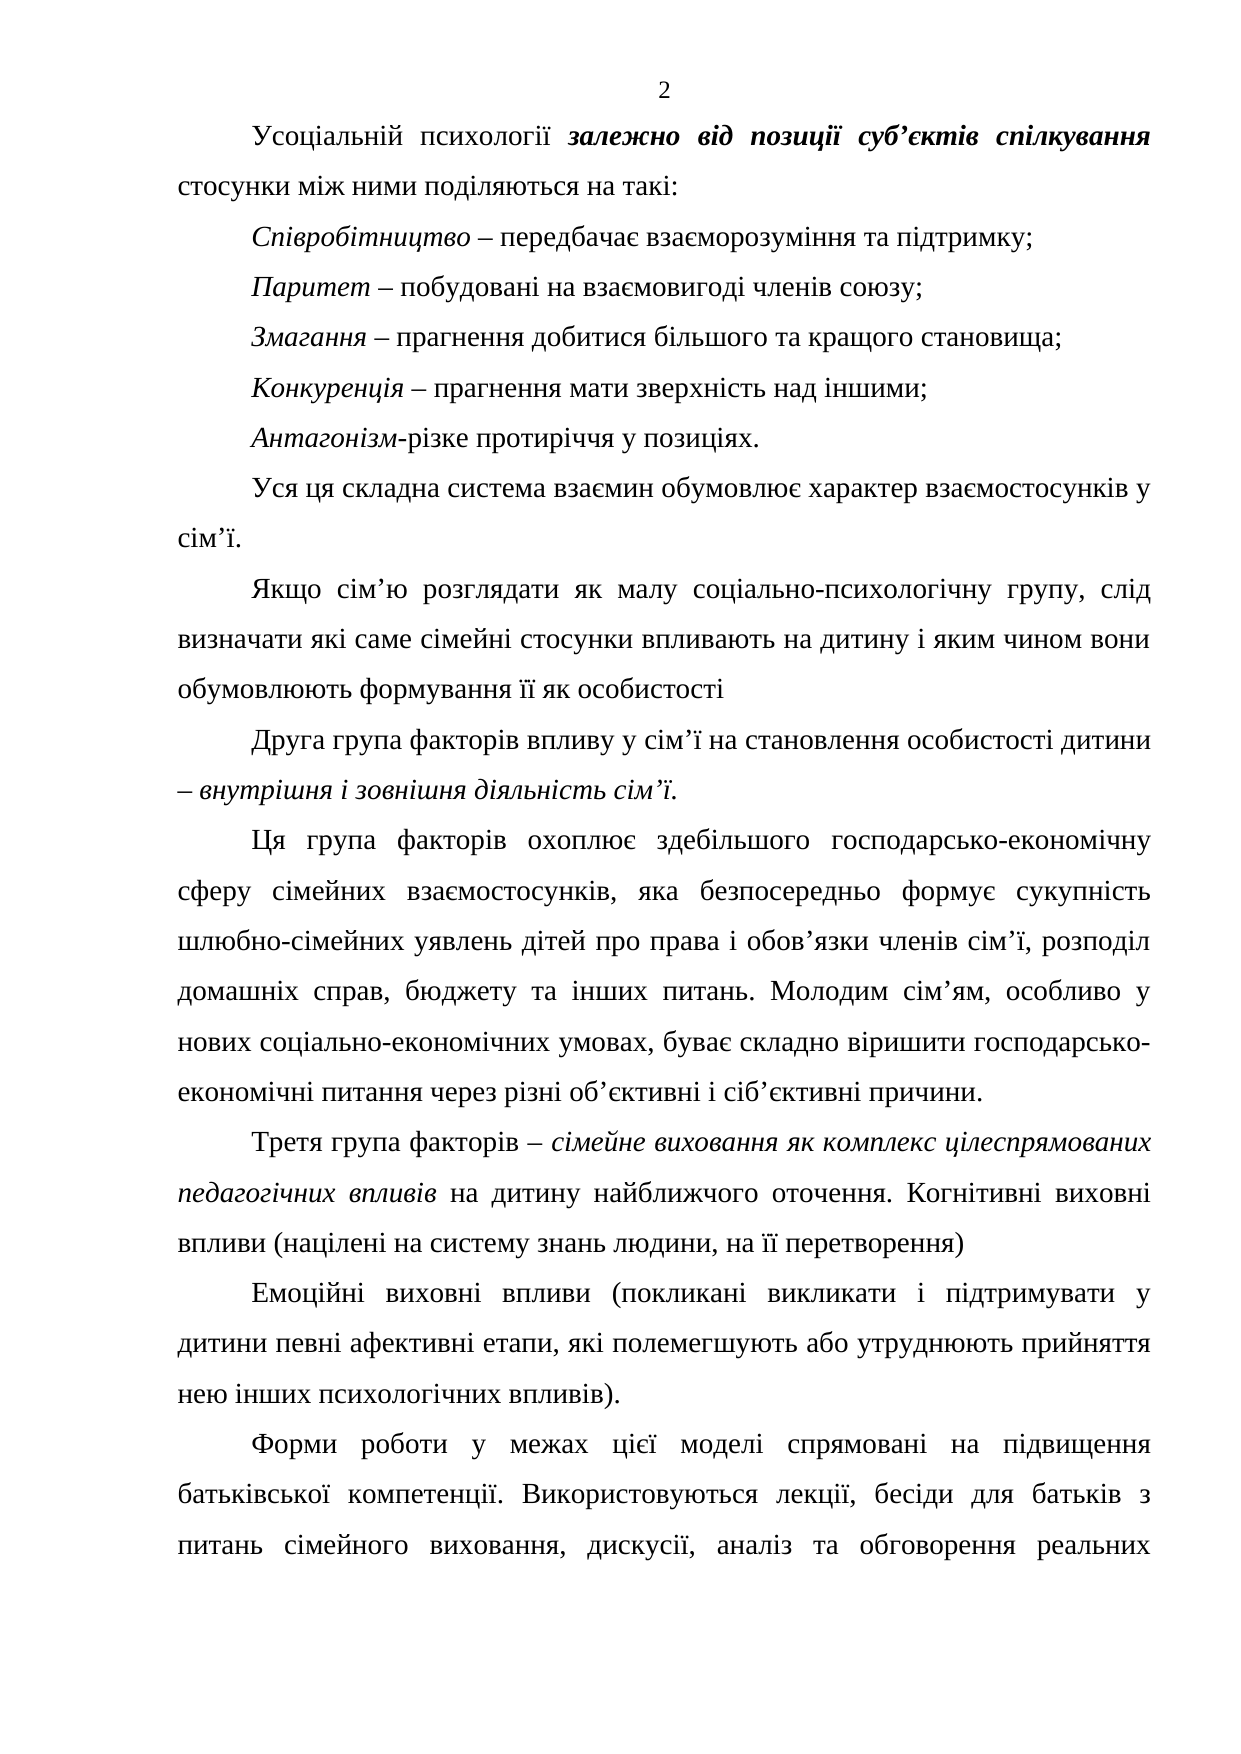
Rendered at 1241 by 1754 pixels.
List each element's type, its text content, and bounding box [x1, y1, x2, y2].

text Співробітництво – передбачає взаєморозуміння та підтримку; [177, 219, 1152, 252]
text Уся ця складна система взаємин обумовлює характер взаємостосунків у сім’ї. [177, 470, 1152, 554]
text Друга група факторів впливу у сім’ї на становлення особистості дитини – внутрішня і зовнішня діяльність сім’ї. [177, 722, 1152, 806]
text Антагонізм-різке протиріччя у позиціях. [177, 420, 1152, 453]
text Змагання – прагнення добитися більшого та кращого становища; [177, 319, 1152, 353]
text Третя група факторів – сімейне виховання як комплекс цілеспрямованих педагогічних впливів на дитину найближчого оточення. Когнітивні виховні впливи (націлені на систему знань людини, на її перетворення) [177, 1124, 1152, 1258]
text Паритет – побудовані на взаємовигоді членів союзу; [177, 269, 1152, 303]
text Ця група факторів охоплює здебільшого господарсько-економічну сферу сімейних взаємостосунків, яка безпосередньо формує сукупність шлюбно-сімейних уявлень дітей про права і обов’язки членів сім’ї, розподіл домашніх справ, бюджету та інших питань. Молодим сім’ям, особливо у нових соціально-економічних умовах, буває складно віришити господарсько-економічні питання через різні об’єктивні і сіб’єктивні причини. [177, 822, 1152, 1108]
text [177, 1426, 1152, 1560]
text Емоційні виховні впливи (покликані викликати і підтримувати у дитини певні афективні етапи, які полемегшують або утруднюють прийняття нею інших психологічних впливів). [177, 1275, 1152, 1409]
text Усоціальній психології залежно від позиції суб’єктів спілкування стосунки між ними поділяються на такі: [177, 118, 1152, 202]
text Конкуренція – прагнення мати зверхність над іншими; [177, 370, 1152, 403]
text Якщо сім’ю розглядати як малу соціально-психологічну групу, слід визначати які саме сімейні стосунки впливають на дитину і яким чином вони обумовлюють формування її як особистості [177, 571, 1152, 705]
